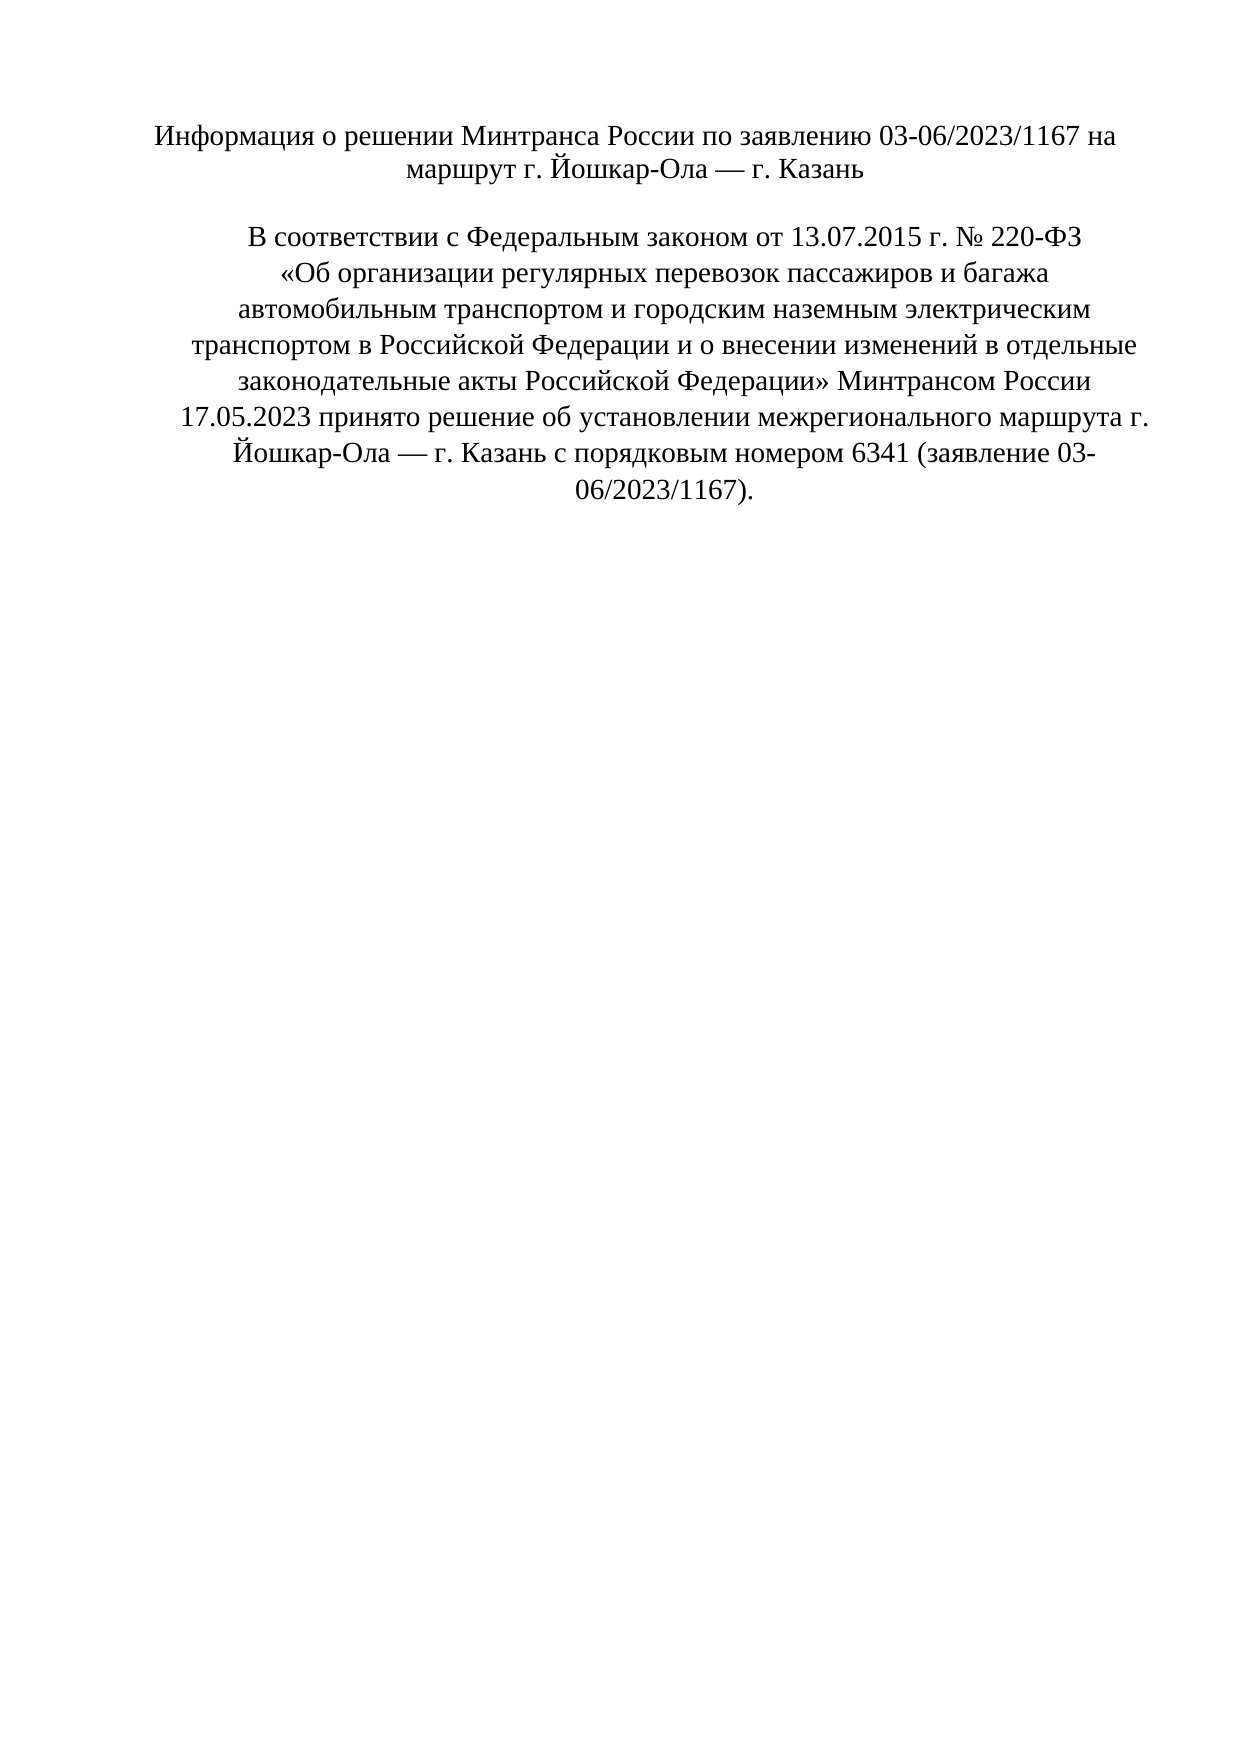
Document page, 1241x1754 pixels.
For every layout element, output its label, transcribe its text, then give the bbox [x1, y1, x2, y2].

text Информация о решении Минтранса России по заявлению 03-06/2023/1167 на маршрут г. Йошкар-Ола — г. Казань [118, 118, 1152, 185]
text В соответствии с Федеральным законом от 13.07.2015 г. № 220-ФЗ «Об организации регулярных перевозок пассажиров и багажа автомобильным транспортом и городским наземным электрическим транспортом в Российской Федерации и о внесении изменений в отдельные законодательные акты Российской Федерации» Минтрансом России 17.05.2023 принято решение об установлении межрегионального маршрута г. Йошкар-Ола — г. Казань с порядковым номером 6341 (заявление 03-06/2023/1167). [177, 219, 1152, 505]
